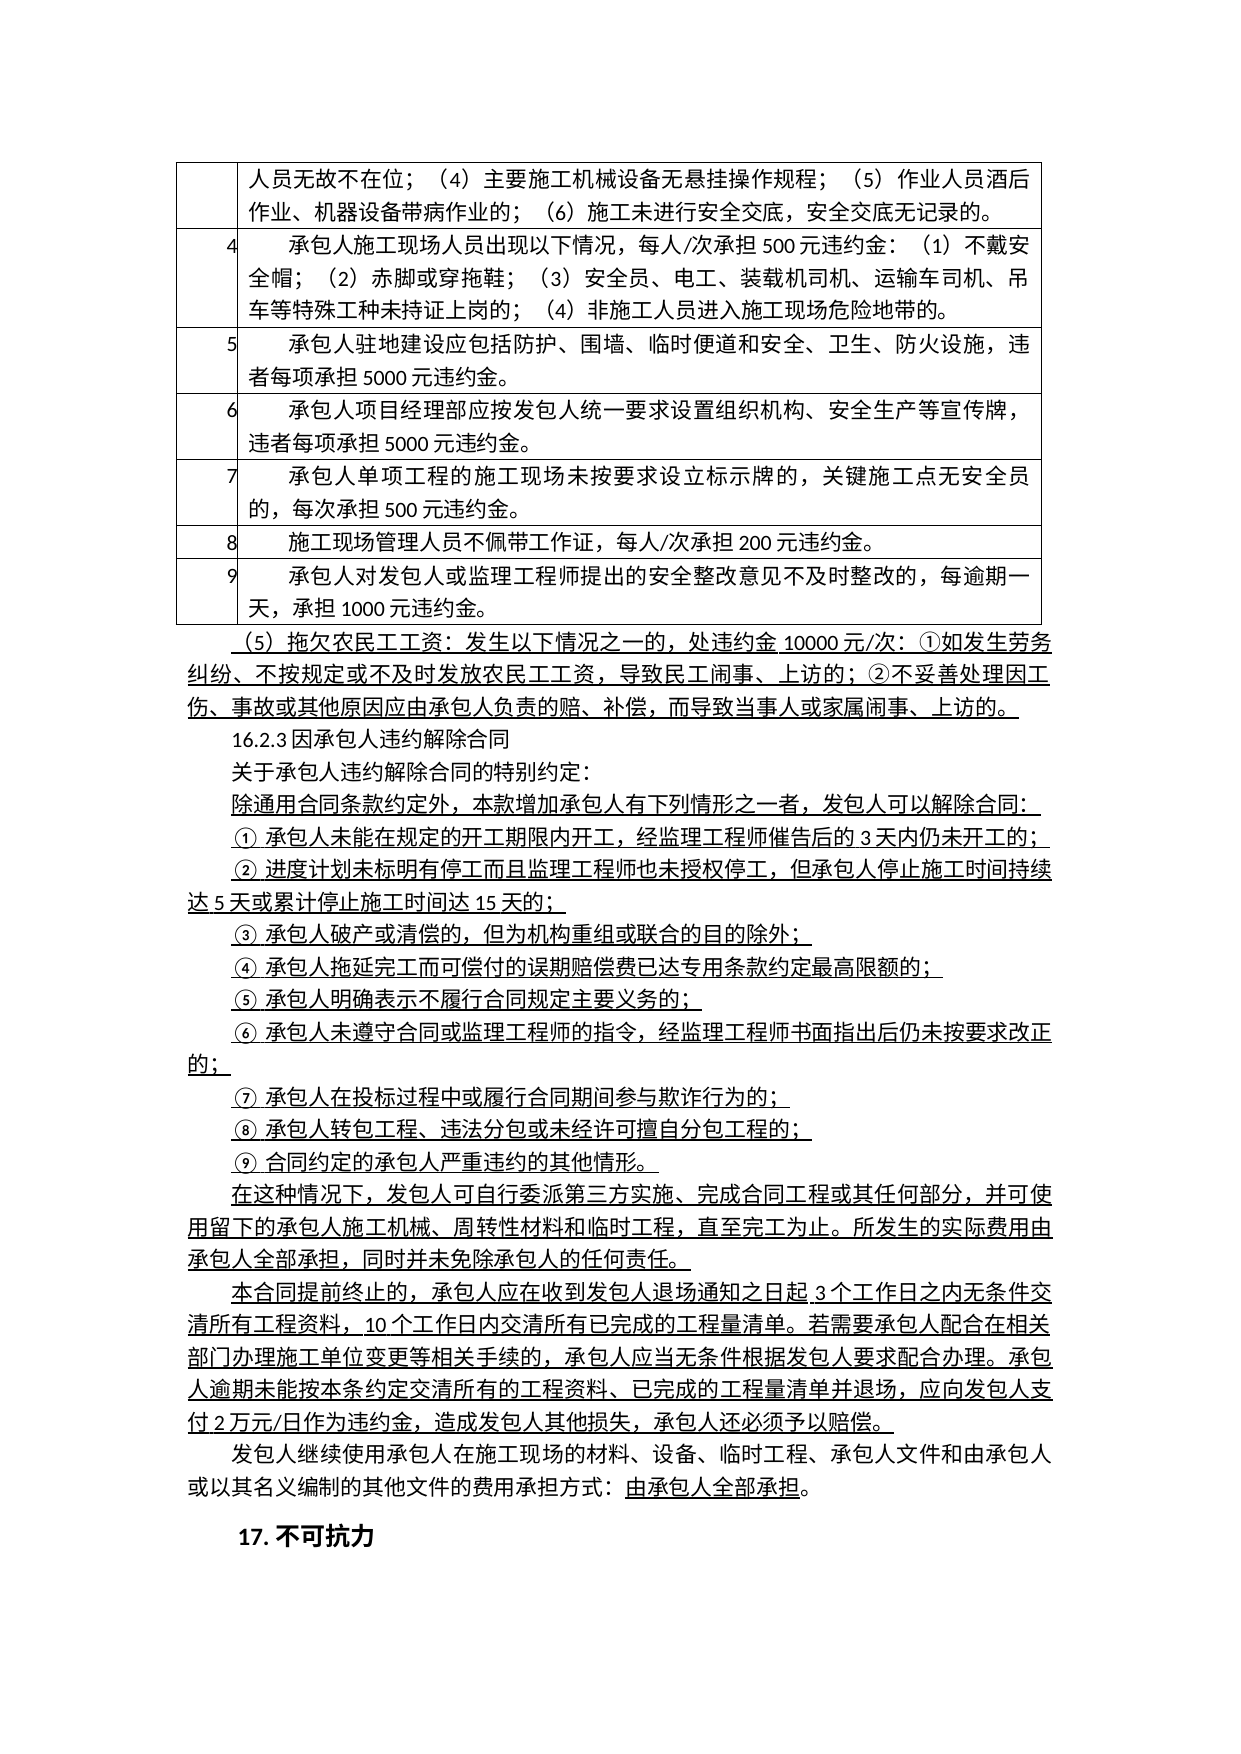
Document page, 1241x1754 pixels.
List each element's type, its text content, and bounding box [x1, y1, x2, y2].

text 除通用合同条款约定外，本款增加承包人有下列情形之一者，发包人可以解除合同： [187, 788, 1053, 820]
text ①承包人未能在规定的开工期限内开工，经监理工程师催告后的3天内仍未开工的； [187, 820, 1053, 853]
text ④承包人拖延完工而可偿付的误期赔偿费已达专用条款约定最高限额的； [187, 950, 1053, 983]
text ③承包人破产或清偿的，但为机构重组或联合的目的除外； [187, 918, 1053, 950]
table_cell 5 [177, 328, 237, 393]
table_cell 6 [177, 394, 237, 459]
text 在这种情况下，发包人可自行委派第三方实施、完成合同工程或其任何部分，并可使用留下的承包人施工机械、周转性材料和临时工程，直至完工为止。所发生的实际费用由承包人全部承担，同时并未免除承包人的任何责任。 [187, 1178, 1053, 1237]
table_cell 9 [177, 559, 237, 624]
text 发包人继续使用承包人在施工现场的材料、设备、临时工程、承包人文件和由承包人或以其名义编制的其他文件的费用承担方式：由承包人全部承担。 [187, 1438, 1053, 1503]
text 17. 不可抗力 [187, 1503, 1053, 1568]
text 本合同提前终止的，承包人应在收到发包人退场通知之日起3个工作日之内无条件交清所有工程资料，10个工作日内交清所有已完成的工程量清单。若需要承包人配合在相关部门办理施工单位变更等相关手续的，承包人应当无条件根据发包人要求配合办理。承包人逾期未能按本条约定交清所有的工程资料、已完成的工程量清单并退场，应向发包人支付2万元/日作为违约金，造成发包人其他损失，承包人还必须予以赔偿。 [187, 1400, 1053, 1438]
table_cell 3 [177, 163, 237, 228]
text 关于承包人违约解除合同的特别约定： [187, 755, 1053, 788]
text ⑨合同约定的承包人严重违约的其他情形。 [187, 1145, 1053, 1178]
text 在这种情况下，发包人可自行委派第三方实施、完成合同工程或其任何部分，并可使用留下的承包人施工机械、周转性材料和临时工程，直至完工为止。所发生的实际费用由承包人全部承担，同时并未免除承包人的任何责任。 [187, 1238, 1053, 1275]
table_cell 承包人单项工程的施工现场未按要求设立标示牌的，关键施工点无安全员的，每次承担500元违约金。 [238, 460, 1041, 525]
table_cell 承包人施工现场人员出现以下情况，每人/次承担500元违约金：（1）不戴安全帽；（2）赤脚或穿拖鞋；（3）安全员、电工、装载机司机、运输车司机、吊车等特殊工种未持证上岗的；（4）非施工人员进入施工现场危险地带的。 [238, 229, 1041, 327]
text ⑥承包人未遵守合同或监理工程师的指令，经监理工程师书面指出后仍未按要求改正的； [187, 1015, 1053, 1080]
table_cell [238, 163, 1041, 228]
text 本合同提前终止的，承包人应在收到发包人退场通知之日起3个工作日之内无条件交清所有工程资料，10个工作日内交清所有已完成的工程量清单。若需要承包人配合在相关部门办理施工单位变更等相关手续的，承包人应当无条件根据发包人要求配合办理。承包人逾期未能按本条约定交清所有的工程资料、已完成的工程量清单并退场，应向发包人支付2万元/日作为违约金，造成发包人其他损失，承包人还必须予以赔偿。 [187, 1275, 1053, 1367]
text ⑤承包人明确表示不履行合同规定主要义务的； [187, 983, 1053, 1015]
text ⑧承包人转包工程、违法分包或未经许可擅自分包工程的； [187, 1113, 1053, 1145]
text ⑦承包人在投标过程中或履行合同期间参与欺诈行为的； [187, 1080, 1053, 1113]
table_cell 承包人项目经理部应按发包人统一要求设置组织机构、安全生产等宣传牌，违者每项承担5000元违约金。 [238, 394, 1041, 459]
table_cell 承包人驻地建设应包括防护、围墙、临时便道和安全、卫生、防火设施，违者每项承担5000元违约金。 [238, 328, 1041, 393]
text ②进度计划未标明有停工而且监理工程师也未授权停工，但承包人停止施工时间持续达5天或累计停止施工时间达15天的； [187, 853, 1053, 918]
text 16.2.3 因承包人违约解除合同 [187, 723, 1053, 755]
text 本合同提前终止的，承包人应在收到发包人退场通知之日起3个工作日之内无条件交清所有工程资料，10个工作日内交清所有已完成的工程量清单。若需要承包人配合在相关部门办理施工单位变更等相关手续的，承包人应当无条件根据发包人要求配合办理。承包人逾期未能按本条约定交清所有的工程资料、已完成的工程量清单并退场，应向发包人支付2万元/日作为违约金，造成发包人其他损失，承包人还必须予以赔偿。 [187, 1368, 1053, 1399]
table_cell 7 [177, 460, 237, 525]
table_cell 施工现场管理人员不佩带工作证，每人/次承担200元违约金。 [238, 526, 1041, 558]
table_cell 8 [177, 526, 237, 558]
table_cell 承包人对发包人或监理工程师提出的安全整改意见不及时整改的，每逾期一天，承担1000元违约金。 [238, 559, 1041, 624]
text （5）拖欠农民工工资：发生以下情况之一的，处违约金10000元/次：①如发生劳务纠纷、不按规定或不及时发放农民工工资，导致民工闹事、上访的；②不妥善处理因工伤、事故或其他原因应由承包人负责的赔、补偿，而导致当事人或家属闹事、上访的。 [187, 625, 1053, 723]
table_cell 4 [177, 229, 237, 327]
